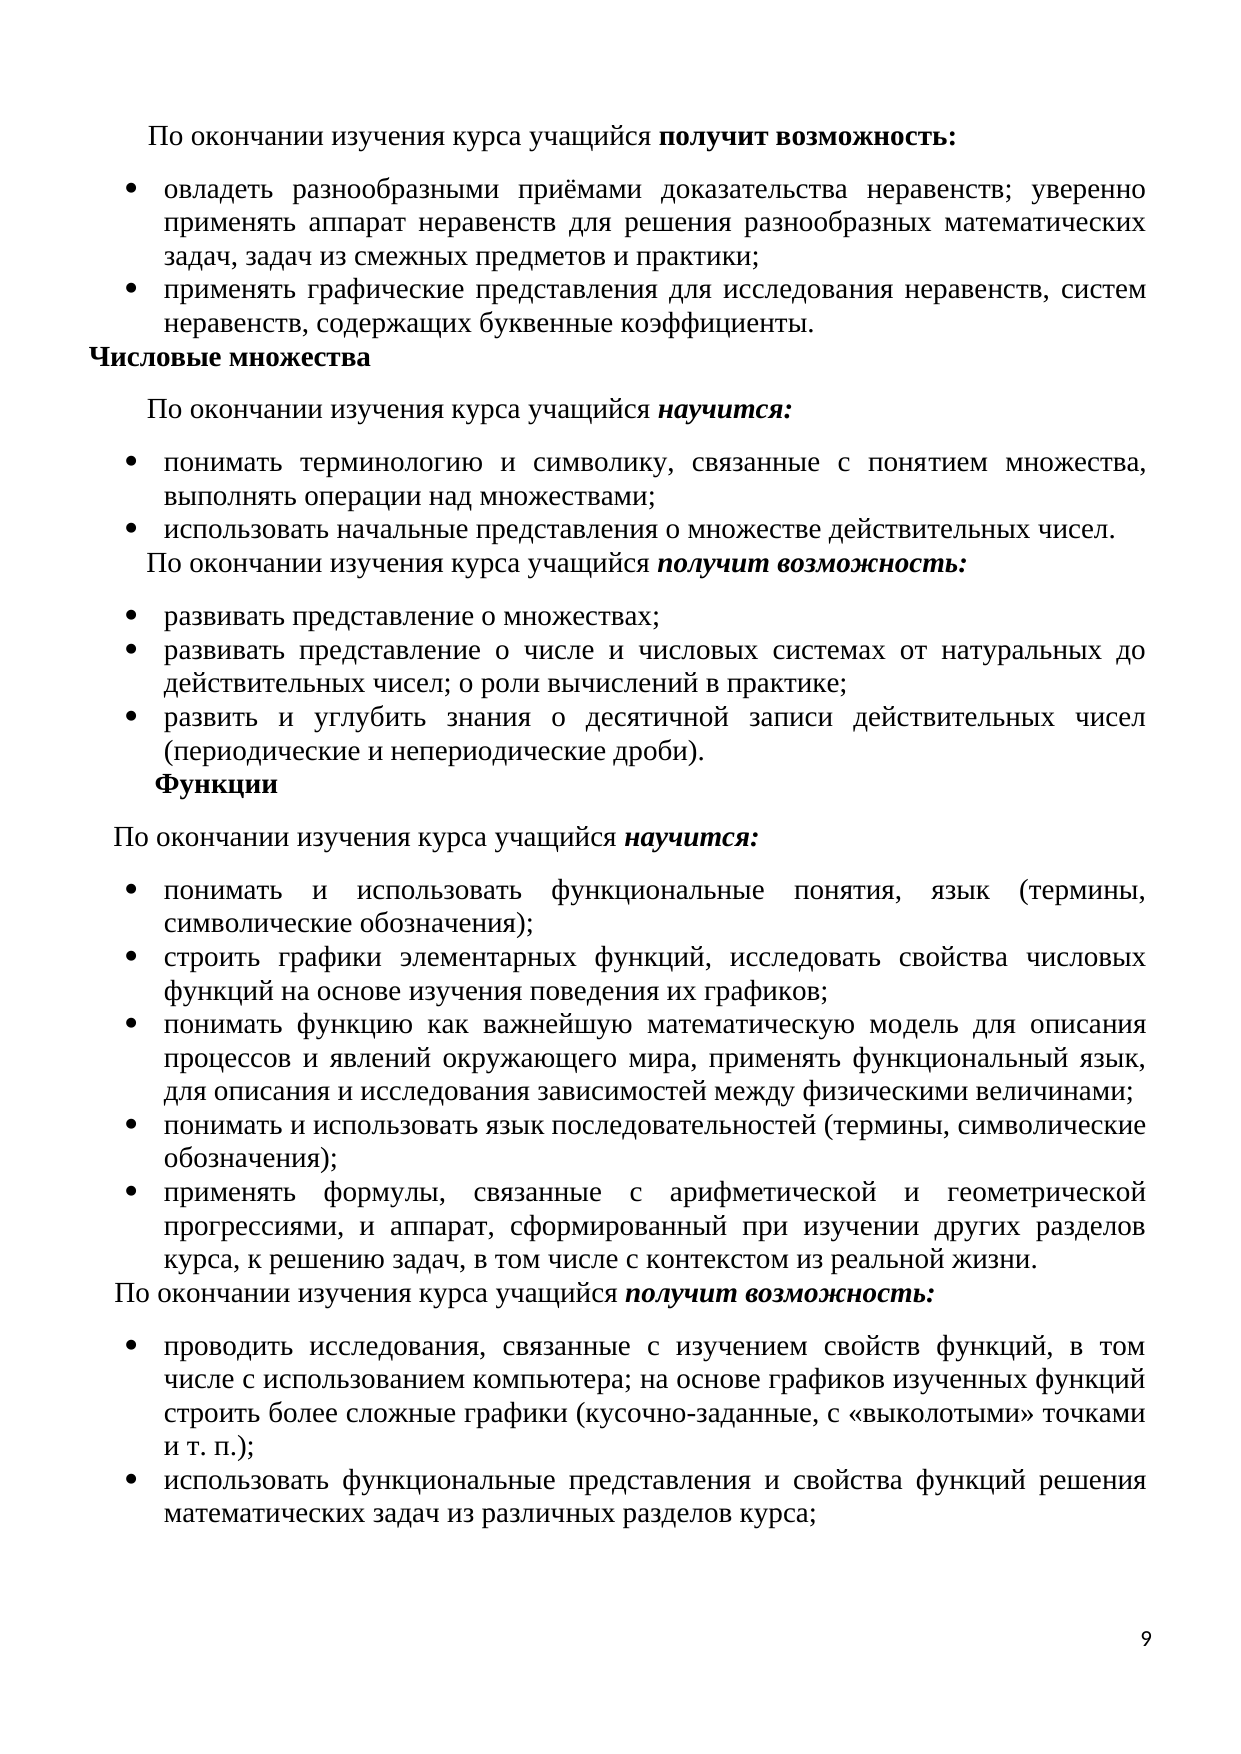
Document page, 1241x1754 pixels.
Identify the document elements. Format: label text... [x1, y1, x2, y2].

list проводить исследования, связанные с изучением свойств функций, в том числе с использованием компьютера; на основе графиков изученных функций строить более сложные графики (кусочно-заданные, с «выколотыми» точками и т. п.); [126, 1328, 1147, 1462]
list понимать и использовать язык последовательностей (термины, символические обозначения); [126, 1107, 1147, 1174]
list развивать представление о множествах; [126, 598, 1147, 632]
text По окончании изучения курса учащийся получит возможность: [148, 118, 1152, 152]
list овладеть разнообразными приёмами доказательства неравенств; уверенно применять аппарат неравенств для решения разнообразных математических задач, задач из смежных предметов и практики; [126, 171, 1147, 272]
text По окончании изучения курса учащийся получит возможность: [146, 545, 1152, 579]
list применять графические представления для исследования неравенств, систем неравенств, содержащих буквенные коэффициенты. [126, 272, 1147, 339]
list развивать представление о числе и числовых системах от натуральных до действительных чисел; о роли вычислений в практике; [126, 632, 1147, 699]
text Числовые множества [89, 339, 1152, 372]
list развить и углубить знания о десятичной записи действительных чисел (периодические и непериодические дроби). [126, 699, 1147, 766]
list применять формулы, связанные с арифметической и геометрической прогрессиями, и аппарат, сформированный при изучении других разделов курса, к решению задач, в том числе с контекстом из реальной жизни. [126, 1174, 1147, 1275]
text По окончании изучения курса учащийся получит возможность: [114, 1275, 1152, 1308]
list использовать начальные представления о множестве действительных чисел. [126, 512, 1147, 545]
list использовать функциональные представления и свойства функций решения математических задач из различных разделов курса; [126, 1462, 1147, 1529]
list понимать функцию как важнейшую математическую модель для описания процессов и явлений окружающего мира, применять функциональный язык, для описания и исследования зависимостей между физическими величинами; [126, 1006, 1147, 1107]
list понимать и использовать функциональные понятия, язык (термины, символические обозначения); [126, 872, 1147, 939]
text Функции [125, 766, 1152, 800]
text По окончании изучения курса учащийся научится: [113, 819, 1152, 852]
list строить графики элементарных функций, исследовать свойства числовых функций на основе изучения поведения их графиков; [126, 939, 1147, 1006]
list понимать терминологию и символику, связанные с понятием множества, выполнять операции над множествами; [126, 444, 1147, 512]
text По окончании изучения курса учащийся научится: [147, 392, 1152, 425]
